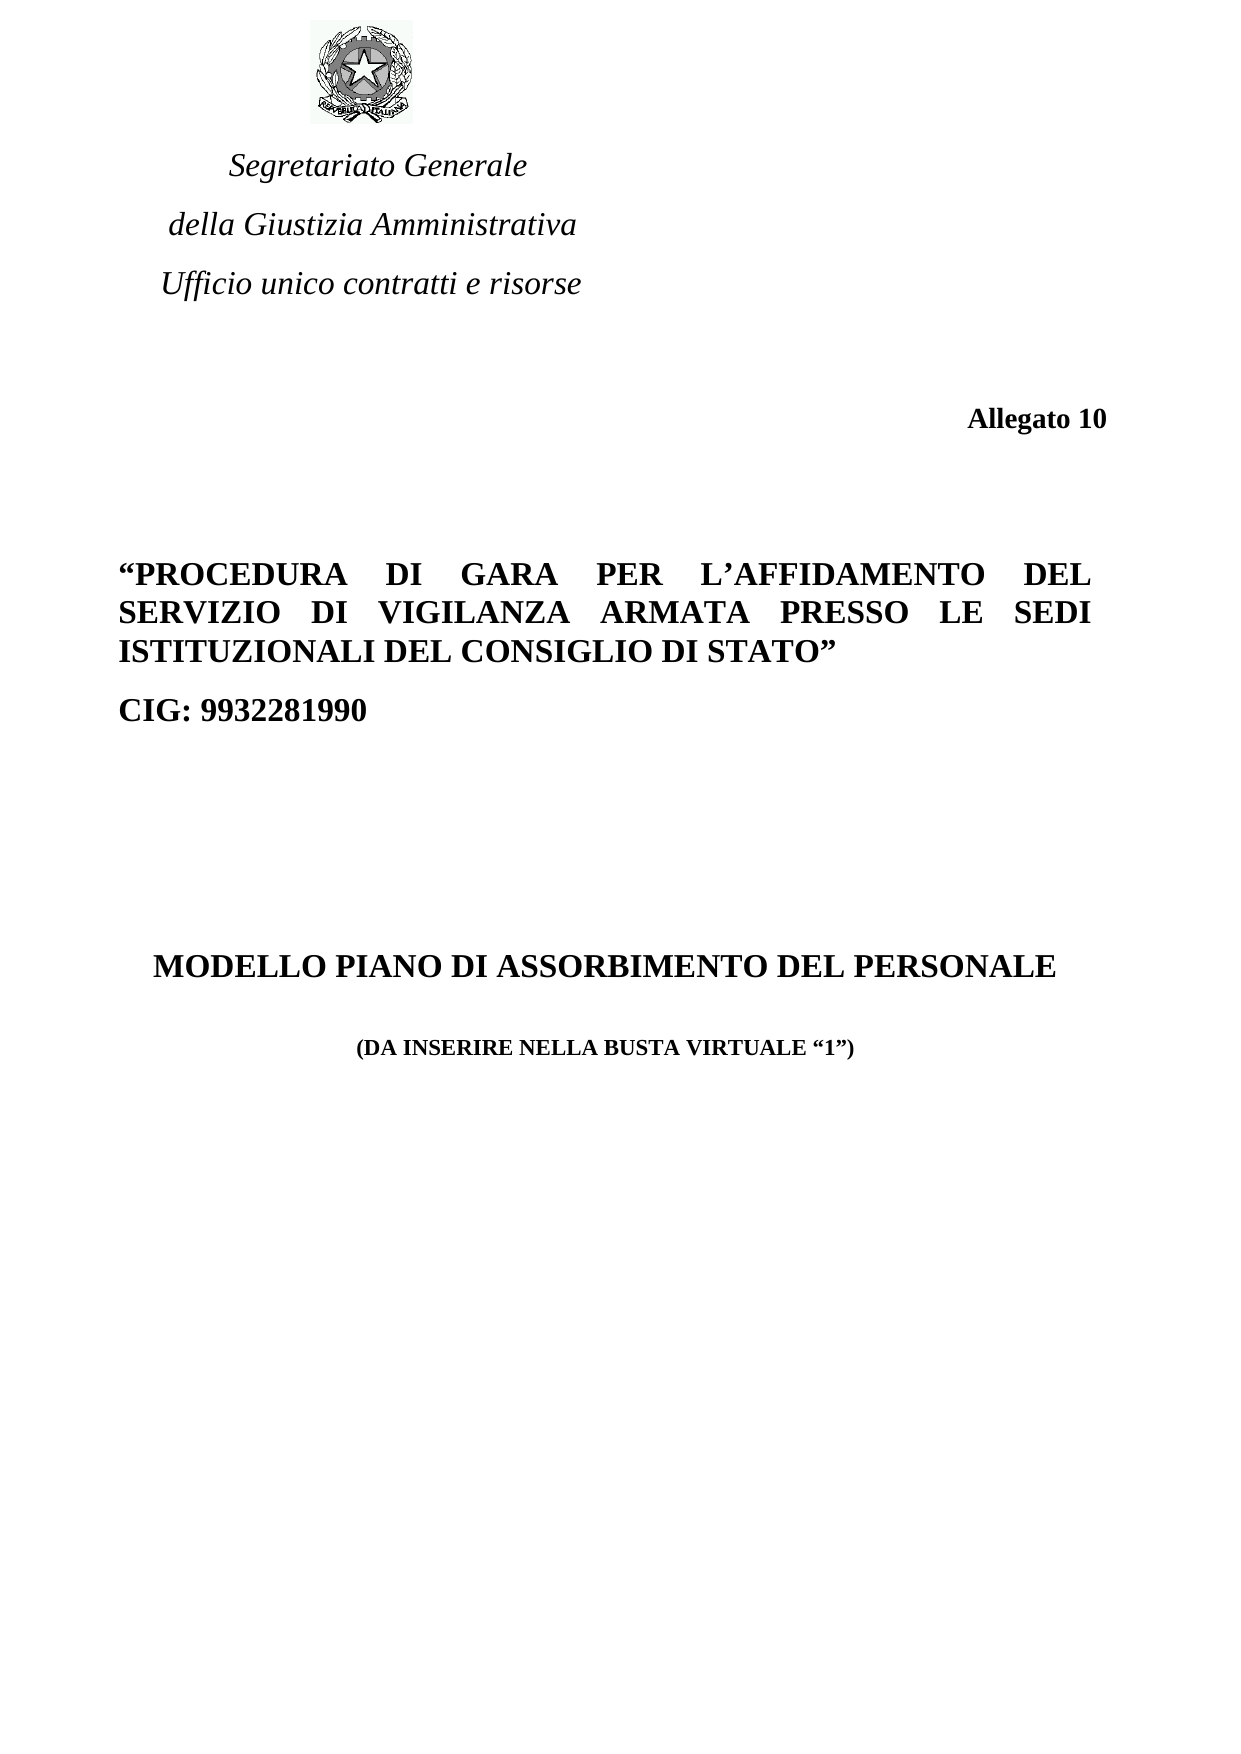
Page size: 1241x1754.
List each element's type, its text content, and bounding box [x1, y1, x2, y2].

picture [310, 20, 414, 124]
text “PROCEDURA DI GARA PER L’AFFIDAMENTO DEL SERVIZIO DI VIGILANZA ARMATA PRESSO LE SEDI ISTITUZIONALI DEL CONSIGLIO DI STATO” [118, 554, 1092, 669]
text CIG: 9932281990 [118, 690, 1092, 728]
text MODELLO PIANO DI ASSORBIMENTO DEL PERSONALE [118, 946, 1092, 984]
text Allegato 10 [339, 372, 1181, 434]
text (DA INSERIRE NELLA BUSTA VIRTUALE “1”) [118, 1034, 1092, 1060]
